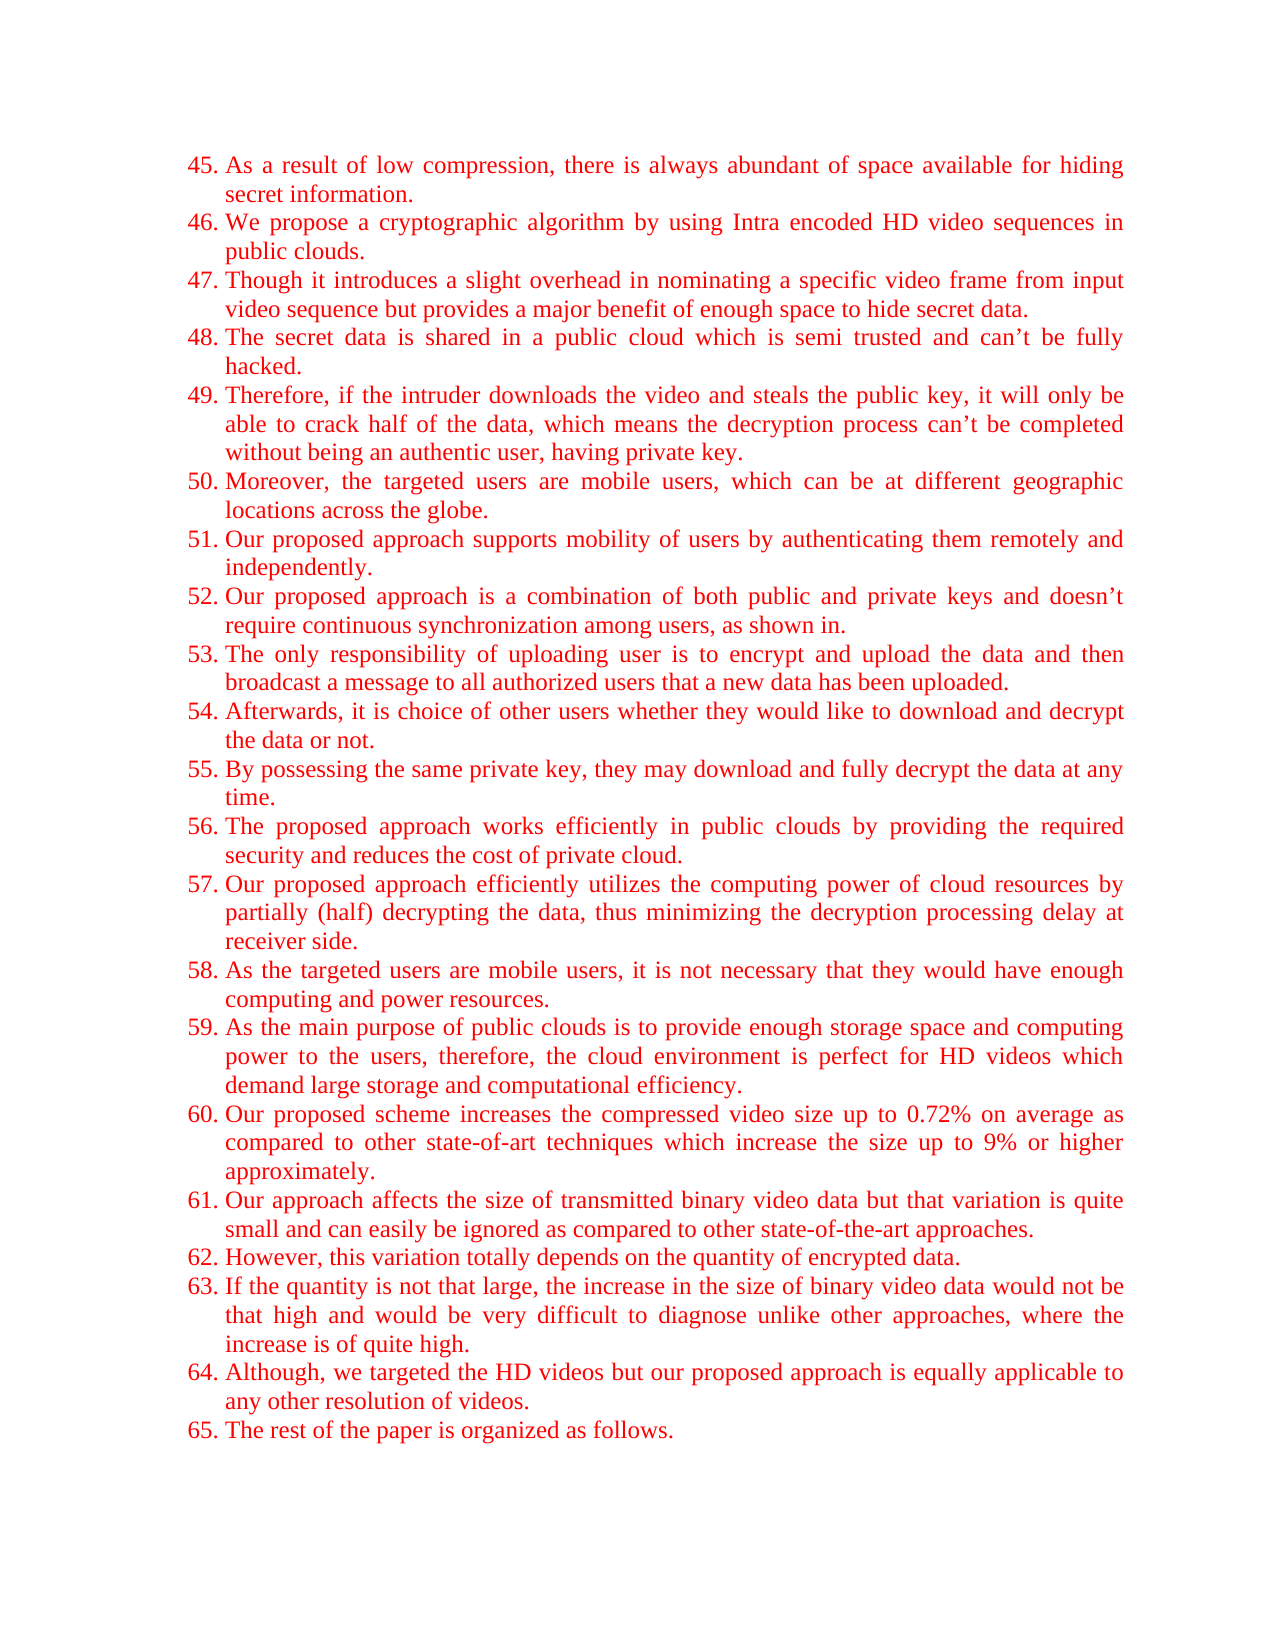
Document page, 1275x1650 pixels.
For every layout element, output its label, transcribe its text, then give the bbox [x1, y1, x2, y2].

list By possessing the same private key, they may download and fully decrypt the data at any time. [187, 754, 1125, 811]
list Though it introduces a slight overhead in nominating a specific video frame from input video sequence but provides a major benefit of enough space to hide secret data. [187, 265, 1125, 322]
list Our proposed scheme increases the compressed video size up to 0.72% on average as compared to other state-of-art techniques which increase the size up to 9% or higher approximately. [187, 1099, 1125, 1185]
list Our approach affects the size of transmitted binary video data but that variation is quite small and can easily be ignored as compared to other state-of-the-art approaches. [187, 1185, 1125, 1242]
list Our proposed approach efficiently utilizes the computing power of cloud resources by partially (half) decrypting the data, thus minimizing the decryption processing delay at receiver side. [187, 869, 1125, 955]
list As the main purpose of public clouds is to provide enough storage space and computing power to the users, therefore, the cloud environment is perfect for HD videos which demand large storage and computational efficiency. [187, 1012, 1125, 1099]
list The only responsibility of uploading user is to encrypt and upload the data and then broadcast a message to all authorized users that a new data has been uploaded. [187, 639, 1125, 696]
list Although, we targeted the HD videos but our proposed approach is equally applicable to any other resolution of videos. [187, 1357, 1125, 1415]
list The proposed approach works efficiently in public clouds by providing the required security and reduces the cost of private cloud. [187, 811, 1125, 869]
list Therefore, if the intruder downloads the video and steals the public key, it will only be able to crack half of the data, which means the decryption process can’t be completed without being an authentic user, having private key. [187, 380, 1125, 466]
list As the targeted users are mobile users, it is not necessary that they would have enough computing and power resources. [187, 955, 1125, 1012]
list The secret data is shared in a public cloud which is semi trusted and can’t be fully hacked. [187, 322, 1125, 380]
list Our proposed approach is a combination of both public and private keys and doesn’t require continuous synchronization among users, as shown in. [187, 581, 1125, 639]
list Afterwards, it is choice of other users whether they would like to download and decrypt the data or not. [187, 696, 1125, 754]
list We propose a cryptographic algorithm by using Intra encoded HD video sequences in public clouds. [187, 207, 1125, 265]
list Our proposed approach supports mobility of users by authenticating them remotely and independently. [187, 524, 1125, 581]
list If the quantity is not that large, the increase in the size of binary video data would not be that high and would be very difficult to diagnose unlike other approaches, where the increase is of quite high. [187, 1271, 1125, 1357]
list Moreover, the targeted users are mobile users, which can be at different geographic locations across the globe. [187, 466, 1125, 524]
list The rest of the paper is organized as follows. [187, 1415, 1125, 1444]
list As a result of low compression, there is always abundant of space available for hiding secret information. [187, 150, 1125, 207]
list However, this variation totally depends on the quantity of encrypted data. [187, 1242, 1125, 1271]
